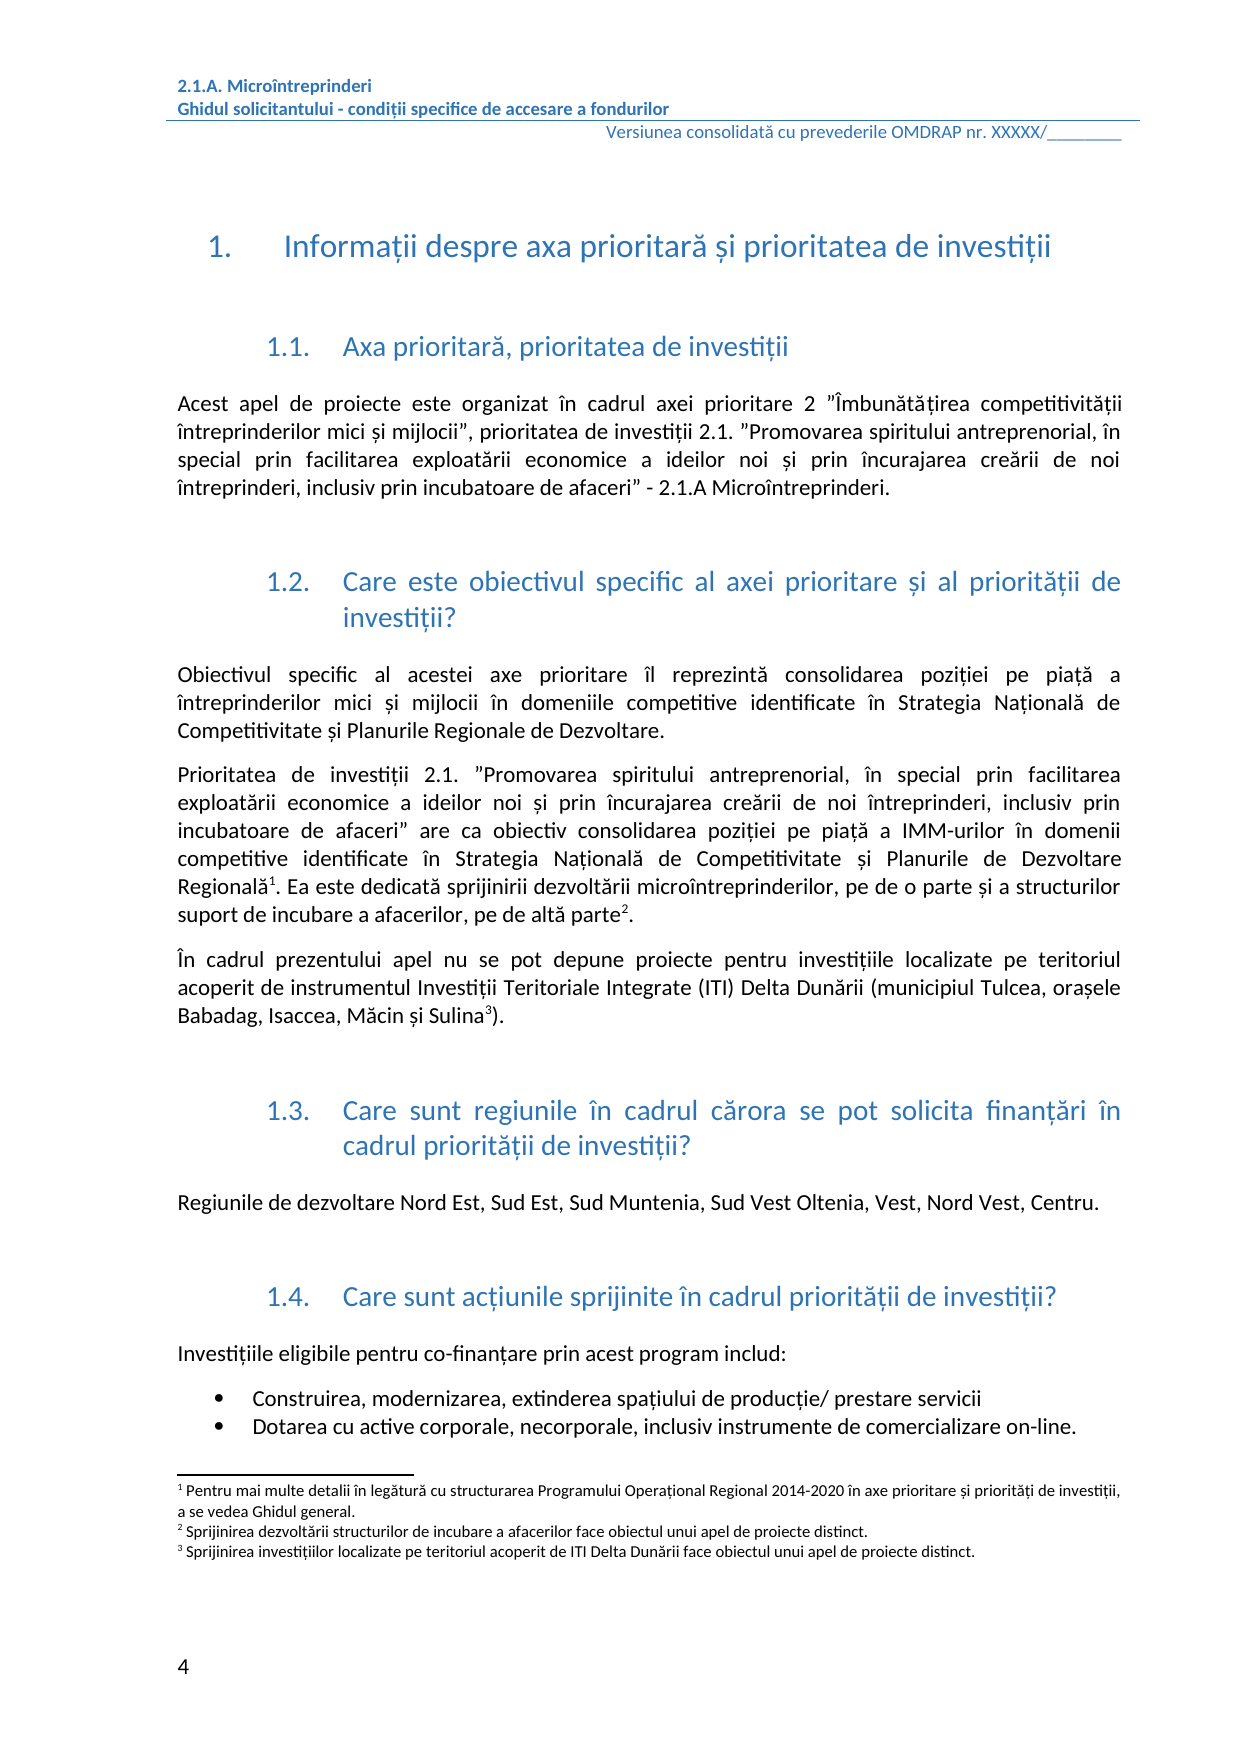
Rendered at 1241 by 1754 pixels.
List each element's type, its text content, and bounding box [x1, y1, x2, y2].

subtitle Care este obiectivul specific al axei prioritare și al priorității de investiții? [266, 563, 1122, 635]
text Obiectivul specific al acestei axe prioritare îl reprezintă consolidarea poziției pe piață a întreprinderilor mici și mijlocii în domeniile competitive identificate în Strategia Națională de Competitivitate şi Planurile Regionale de Dezvoltare. [177, 660, 1122, 744]
subtitle Care sunt regiunile în cadrul cărora se pot solicita finanțări în cadrul priorității de investiții? [266, 1092, 1122, 1163]
text Prioritatea de investiții 2.1. ”Promovarea spiritului antreprenorial, în special prin facilitarea exploatării economice a ideilor noi și prin încurajarea creării de noi întreprinderi, inclusiv prin incubatoare de afaceri” are ca obiectiv consolidarea poziției pe piață a IMM-urilor în domenii competitive identificate în Strategia Națională de Competitivitate şi Planurile de Dezvoltare Regională. Ea este dedicată sprijinirii dezvoltării microîntreprinderilor, pe de o parte și a structurilor suport de incubare a afacerilor, pe de altă parte. [177, 760, 1122, 928]
subtitle Informații despre axa prioritară și prioritatea de investiții [207, 225, 1122, 266]
list Construirea, modernizarea, extinderea spațiului de producție/ prestare servicii [215, 1384, 1122, 1412]
subtitle Axa prioritară, prioritatea de investiții [266, 328, 1122, 364]
subtitle Care sunt acțiunile sprijinite în cadrul priorității de investiții? [266, 1278, 1122, 1314]
list Dotarea cu active corporale, necorporale, inclusiv instrumente de comercializare on-line. [215, 1412, 1122, 1440]
text Regiunile de dezvoltare Nord Est, Sud Est, Sud Muntenia, Sud Vest Oltenia, Vest, Nord Vest, Centru. [177, 1188, 1122, 1216]
text Acest apel de proiecte este organizat în cadrul axei prioritare 2 ”Îmbunătăţirea competitivităţii întreprinderilor mici şi mijlocii”, prioritatea de investiții 2.1. ”Promovarea spiritului antreprenorial, în special prin facilitarea exploatării economice a ideilor noi și prin încurajarea creării de noi întreprinderi, inclusiv prin incubatoare de afaceri” - 2.1.A Microîntreprinderi. [177, 389, 1122, 501]
text Investițiile eligibile pentru co-finanțare prin acest program includ: [177, 1339, 1122, 1367]
text În cadrul prezentului apel nu se pot depune proiecte pentru investițiile localizate pe teritoriul acoperit de instrumentul Investiţii Teritoriale Integrate (ITI) Delta Dunării (municipiul Tulcea, orașele Babadag, Isaccea, Măcin și Sulina). [177, 945, 1122, 1029]
